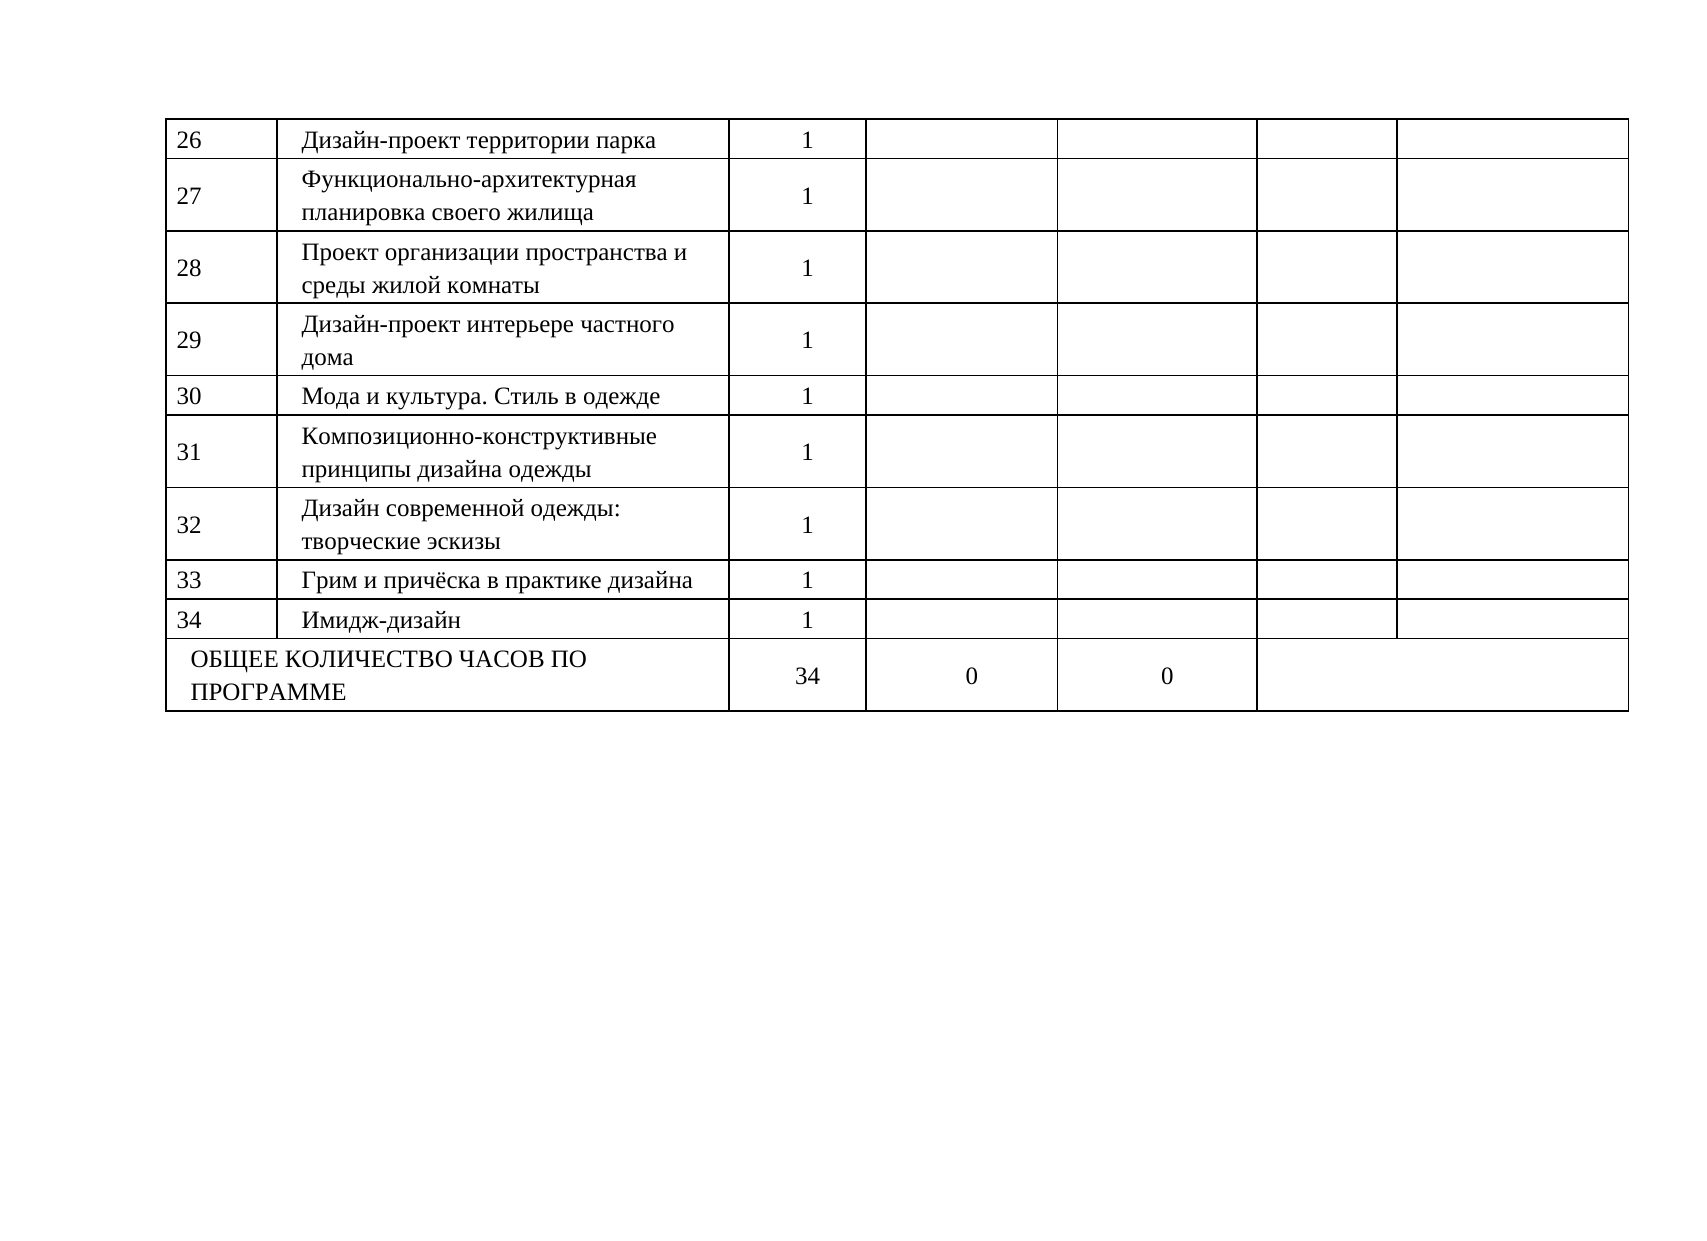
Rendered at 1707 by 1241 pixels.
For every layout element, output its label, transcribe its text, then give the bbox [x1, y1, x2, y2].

table_cell Дизайн-проект интерьере частного дома [278, 304, 728, 375]
table_cell 1 [730, 232, 865, 302]
table_cell [1258, 600, 1396, 638]
table_cell [1258, 488, 1396, 559]
table_cell 1 [730, 416, 865, 486]
table_cell [1058, 304, 1256, 375]
table_cell [1058, 488, 1256, 559]
table_cell [1258, 376, 1396, 414]
table_cell [1398, 416, 1628, 486]
table_cell [1058, 416, 1256, 486]
table_cell [1398, 488, 1628, 559]
table_cell 1 [730, 120, 865, 157]
table_cell 34 [730, 639, 865, 710]
table_cell [1058, 600, 1256, 638]
table_cell 1 [730, 376, 865, 414]
table_cell [1398, 304, 1628, 375]
table_cell [867, 488, 1057, 559]
table_cell [1058, 561, 1256, 598]
table_cell [1398, 159, 1628, 230]
table_cell 30 [167, 376, 276, 414]
table_cell 1 [730, 488, 865, 559]
table_cell 0 [867, 639, 1057, 710]
table_cell 29 [167, 304, 276, 375]
table_cell 26 [167, 120, 276, 157]
table_cell Композиционно-конструктивные принципы дизайна одежды [278, 416, 728, 486]
table_cell [867, 416, 1057, 486]
table_cell [1258, 639, 1628, 710]
table_cell 27 [167, 159, 276, 230]
table_cell [867, 232, 1057, 302]
table_cell Функционально-архитектурная планировка своего жилища [278, 159, 728, 230]
table_cell [1398, 376, 1628, 414]
table_cell 1 [730, 304, 865, 375]
table_cell 1 [730, 159, 865, 230]
table_cell Имидж-дизайн [278, 600, 728, 638]
table_cell 1 [730, 561, 865, 598]
table_cell [1258, 232, 1396, 302]
table_cell [1398, 120, 1628, 157]
table_cell [867, 120, 1057, 157]
table_cell Дизайн современной одежды: творческие эскизы [278, 488, 728, 559]
table_cell 28 [167, 232, 276, 302]
table_cell Проект организации пространства и среды жилой комнаты [278, 232, 728, 302]
table_cell [867, 600, 1057, 638]
table_cell 34 [167, 600, 276, 638]
table_cell [1398, 561, 1628, 598]
table_cell [1258, 120, 1396, 157]
table_cell ОБЩЕЕ КОЛИЧЕСТВО ЧАСОВ ПО ПРОГРАММЕ [167, 639, 728, 710]
table_cell 32 [167, 488, 276, 559]
table_cell [1258, 159, 1396, 230]
table_cell 1 [730, 600, 865, 638]
table_cell [1398, 600, 1628, 638]
table_cell [1058, 232, 1256, 302]
table_cell Грим и причёска в практике дизайна [278, 561, 728, 598]
table_cell [1058, 376, 1256, 414]
table_cell [867, 159, 1057, 230]
table_cell [1398, 232, 1628, 302]
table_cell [278, 120, 728, 157]
table_cell [867, 304, 1057, 375]
table_cell [1058, 120, 1256, 157]
table_cell [867, 376, 1057, 414]
table_cell [1258, 304, 1396, 375]
table_cell [1058, 159, 1256, 230]
table_cell Мода и культура. Стиль в одежде [278, 376, 728, 414]
table_cell 0 [1058, 639, 1256, 710]
table_cell 31 [167, 416, 276, 486]
table_cell 33 [167, 561, 276, 598]
table_cell [1258, 561, 1396, 598]
table_cell [1258, 416, 1396, 486]
table_cell [867, 561, 1057, 598]
